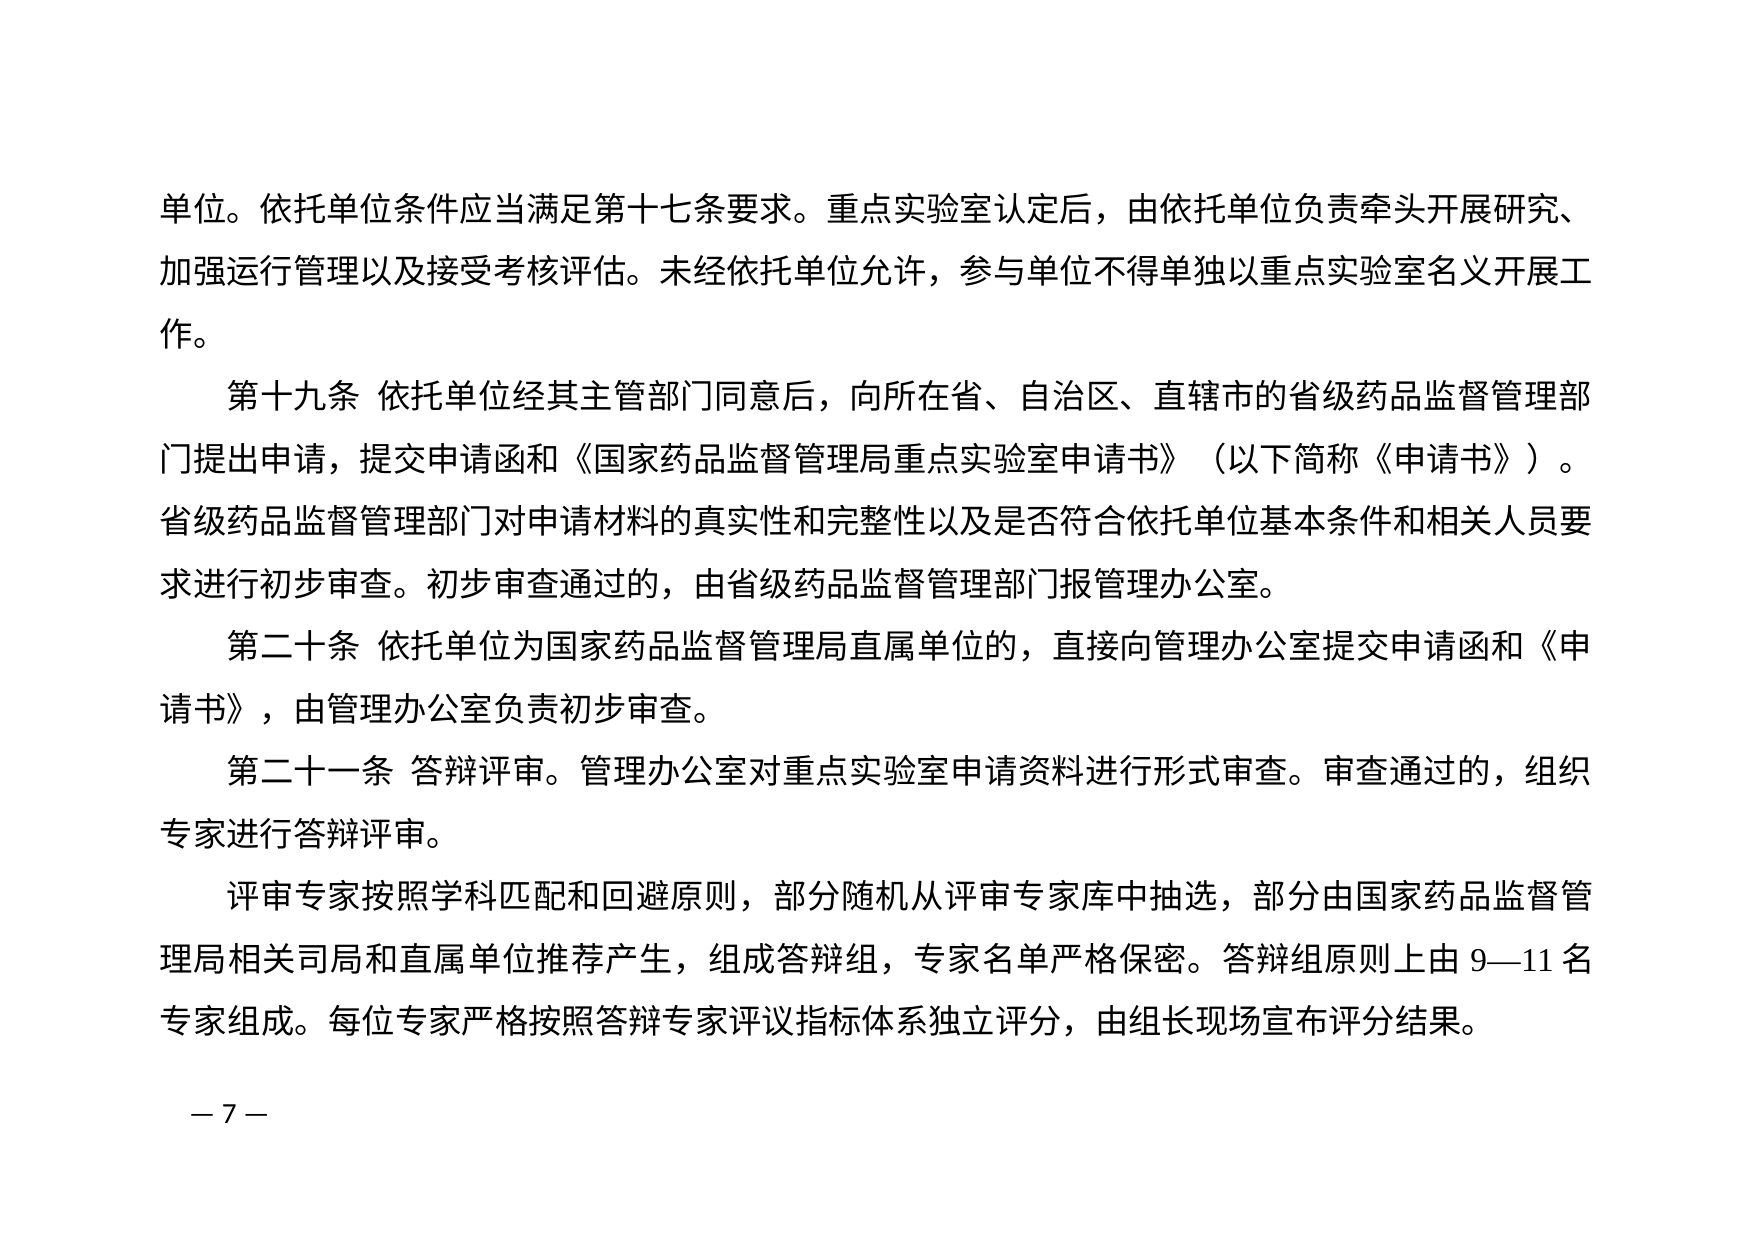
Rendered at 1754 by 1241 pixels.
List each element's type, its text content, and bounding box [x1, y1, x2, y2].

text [159, 171, 1594, 359]
text 第二十条 依托单位为国家药品监督管理局直属单位的，直接向管理办公室提交申请函和《申请书》，由管理办公室负责初步审查。 [159, 609, 1594, 734]
text 第二十一条 答辩评审。管理办公室对重点实验室申请资料进行形式审查。审查通过的，组织专家进行答辩评审。 [159, 734, 1594, 859]
text 评审专家按照学科匹配和回避原则，部分随机从评审专家库中抽选，部分由国家药品监督管理局相关司局和直属单位推荐产生，组成答辩组，专家名单严格保密。答辩组原则上由9—11名专家组成。每位专家严格按照答辩专家评议指标体系独立评分，由组长现场宣布评分结果。 [159, 859, 1594, 1046]
text 第十九条 依托单位经其主管部门同意后，向所在省、自治区、直辖市的省级药品监督管理部门提出申请，提交申请函和《国家药品监督管理局重点实验室申请书》（以下简称《申请书》）。省级药品监督管理部门对申请材料的真实性和完整性以及是否符合依托单位基本条件和相关人员要求进行初步审查。初步审查通过的，由省级药品监督管理部门报管理办公室。 [159, 359, 1594, 609]
